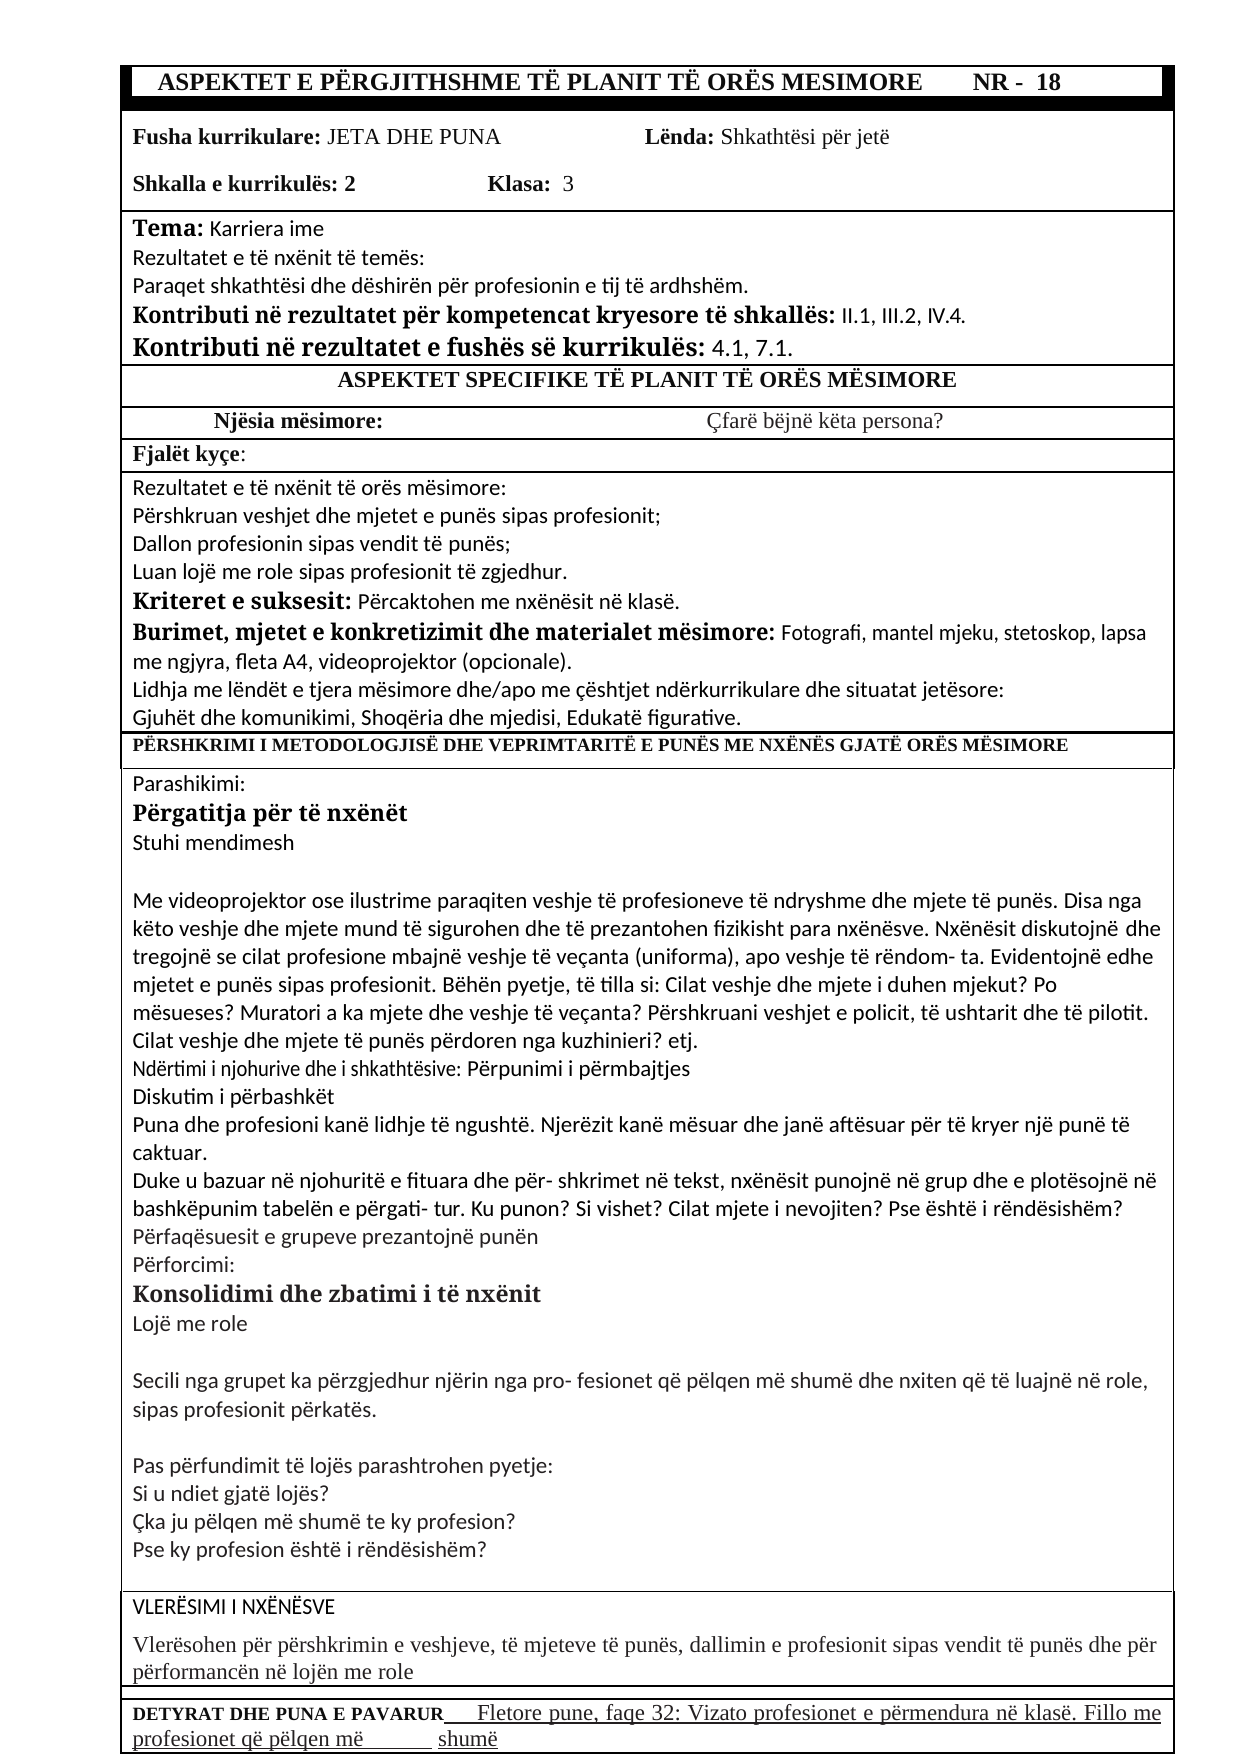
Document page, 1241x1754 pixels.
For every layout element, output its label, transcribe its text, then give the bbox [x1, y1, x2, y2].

table_cell Parashikimi: Përgatitja për të nxënët Stuhi mendimesh Me videoprojektor ose ilustrime paraqiten veshje të profesioneve të ndryshme dhe mjete të punës. Disa nga këto veshje dhe mjete mund të sigurohen dhe të prezantohen fizikisht para nxënësve. Nxënësit diskutojnë dhe tregojnë se cilat profesione mbajnë veshje të veçanta (uniforma), apo veshje të rëndom- ta. Evidentojnë edhe mjetet e punës sipas profesionit. Bëhën pyetje, të tilla si: Cilat veshje dhe mjete i duhen mjekut? Po mësueses? Muratori a ka mjete dhe veshje të veçanta? Përshkruani veshjet e policit, të ushtarit dhe të pilotit. Cilat veshje dhe mjete të punës përdoren nga kuzhinieri? etj. Ndërtimi i njohurive dhe i shkathtësive: Përpunimi i përmbajtjes Diskutim i përbashkët Puna dhe profesioni kanë lidhje të ngushtë. Njerëzit kanë mësuar dhe janë aftësuar për të kryer një punë të caktuar. Duke u bazuar në njohuritë e fituara dhe për- shkrimet në tekst, nxënësit punojnë në grup dhe e plotësojnë në bashkëpunim tabelën e përgati- tur. Ku punon? Si vishet? Cilat mjete i nevojiten? Pse është i rëndësishëm? Përfaqësuesit e grupeve prezantojnë punën Përforcimi: Konsolidimi dhe zbatimi i të nxënit Lojë me role Secili nga grupet ka përzgjedhur njërin nga pro- fesionet që pëlqen më shumë dhe nxiten që të luajnë në role, sipas profesionit përkatës. Pas përfundimit të lojës parashtrohen pyetje: Si u ndiet gjatë lojës? Çka ju pëlqen më shumë te ky profesion? Pse ky profesion është i rëndësishëm? [122, 768, 1173, 1591]
table_cell Rezultatet e të nxënit të orës mësimore: Përshkruan veshjet dhe mjetet e punës sipas profesionit; Dallon profesionin sipas vendit të punës; Luan lojë me role sipas profesionit të zgjedhur. Kriteret e suksesit: Përcaktohen me nxënësit në klasë. Burimet, mjetet e konkretizimit dhe materialet mësimore: Fotografi, mantel mjeku, stetoskop, lapsa me ngjyra, fleta A4, videoprojektor (opcionale). Lidhja me lëndët e tjera mësimore dhe/apo me çështjet ndërkurrikulare dhe situatat jetësore: Gjuhët dhe komunikimi, Shoqëria dhe mjedisi, Edukatë figurative. [122, 473, 1173, 731]
table_cell Tema: Karriera ime Rezultatet e të nxënit të temës: Paraqet shkathtësi dhe dëshirën për profesionin e tij të ardhshëm. Kontributi në rezultatet për kompetencat kryesore të shkallës: II.1, III.2, IV.4. Kontributi në rezultatet e fushës së kurrikulës: 4.1, 7.1. [122, 212, 1173, 364]
table_cell [122, 1687, 1173, 1698]
table_cell DETYRAT DHE PUNA E PAVARUR Fletore pune, faqe 32: Vizato profesionet e përmendura në klasë. Fillo me profesionet që pëlqen më shumë [122, 1700, 1173, 1752]
table_cell ASPEKTET SPECIFIKE TË PLANIT TË ORËS MËSIMORE [122, 366, 1173, 406]
table_cell PËRSHKRIMI I METODOLOGJISË DHE VEPRIMTARITË E PUNËS ME NXËNËS GJATË ORËS MËSIMORE [122, 734, 1173, 768]
table_cell Fjalët kyçe: [122, 440, 1173, 471]
table_cell VLERËSIMI I NXËNËSVE Vlerësohen për përshkrimin e veshjeve, të mjeteve të punës, dallimin e profesionit sipas vendit të punës dhe për përformancën në lojën me role [122, 1591, 1173, 1685]
table_cell Fusha kurrikulare: JETA DHE PUNA Lënda: Shkathtësi për jetë Shkalla e kurrikulës: 2 Klasa: 3 [122, 111, 1173, 209]
table_cell Njësia mësimore: Çfarë bëjnë këta persona? [122, 408, 1173, 438]
table_header ASPEKTET E PËRGJITHSHME TË PLANIT TË ORËS MESIMORE NR - 18 [122, 67, 1173, 109]
